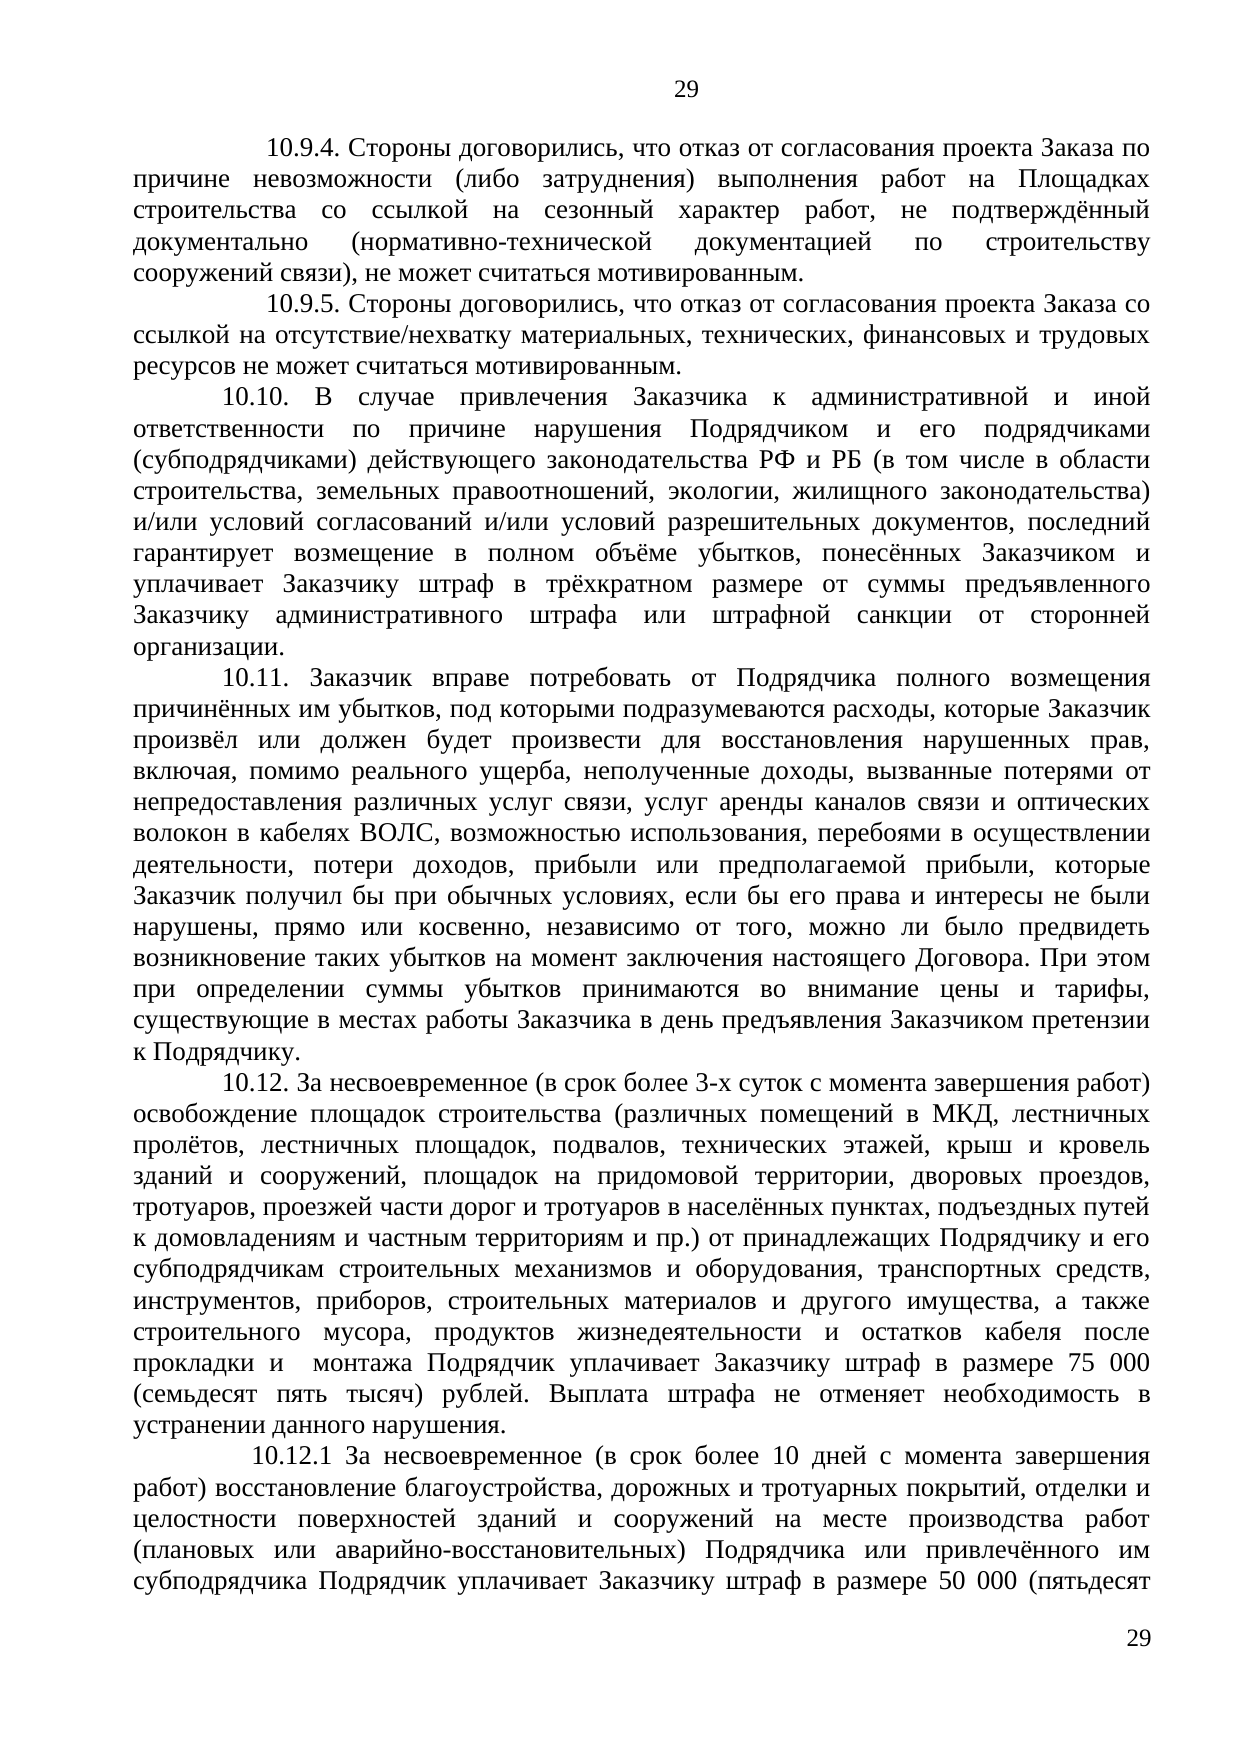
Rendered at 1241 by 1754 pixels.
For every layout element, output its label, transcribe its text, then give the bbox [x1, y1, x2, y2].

text 10.9.5. Стороны договорились, что отказ от согласования проекта Заказа со ссылкой на отсутствие/нехватку материальных, технических, финансовых и трудовых ресурсов не может считаться мотивированным. [133, 287, 1152, 381]
text 10.9.4. Стороны договорились, что отказ от согласования проекта Заказа по причине невозможности (либо затруднения) выполнения работ на Площадках строительства со ссылкой на сезонный характер работ, не подтверждённый документально (нормативно-технической документацией по строительству сооружений связи), не может считаться мотивированным. [133, 131, 1152, 287]
text 10.12. За несвоевременное (в срок более 3-х суток с момента завершения работ) освобождение площадок строительства (различных помещений в МКД, лестничных пролётов, лестничных площадок, подвалов, технических этажей, крыш и кровель зданий и сооружений, площадок на придомовой территории, дворовых проездов, тротуаров, проезжей части дорог и тротуаров в населённых пунктах, подъездных путей к домовладениям и частным территориям и пр.) от принадлежащих Подрядчику и его субподрядчикам строительных механизмов и оборудования, транспортных средств, инструментов, приборов, строительных материалов и другого имущества, а также строительного мусора, продуктов жизнедеятельности и остатков кабеля после прокладки и монтажа Подрядчик уплачивает Заказчику штраф в размере 75 000 (семьдесят пять тысяч) рублей. Выплата штрафа не отменяет необходимость в устранении данного нарушения. [133, 1066, 1152, 1439]
text 10.10. В случае привлечения Заказчика к административной и иной ответственности по причине нарушения Подрядчиком и его подрядчиками (субподрядчиками) действующего законодательства РФ и РБ (в том числе в области строительства, земельных правоотношений, экологии, жилищного законодательства) и/или условий согласований и/или условий разрешительных документов, последний гарантирует возмещение в полном объёме убытков, понесённых Заказчиком и уплачивает Заказчику штраф в трёхкратном размере от суммы предъявленного Заказчику административного штрафа или штрафной санкции от сторонней организации. [133, 381, 1152, 661]
text 10.11. Заказчик вправе потребовать от Подрядчика полного возмещения причинённых им убытков, под которыми подразумеваются расходы, которые Заказчик произвёл или должен будет произвести для восстановления нарушенных прав, включая, помимо реального ущерба, неполученные доходы, вызванные потерями от непредоставления различных услуг связи, услуг аренды каналов связи и оптических волокон в кабелях ВОЛС, возможностью использования, перебоями в осуществлении деятельности, потери доходов, прибыли или предполагаемой прибыли, которые Заказчик получил бы при обычных условиях, если бы его права и интересы не были нарушены, прямо или косвенно, независимо от того, можно ли было предвидеть возникновение таких убытков на момент заключения настоящего Договора. При этом при определении суммы убытков принимаются во внимание цены и тарифы, существующие в местах работы Заказчика в день предъявления Заказчиком претензии к Подрядчику. [133, 661, 1152, 1066]
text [133, 1439, 1152, 1595]
